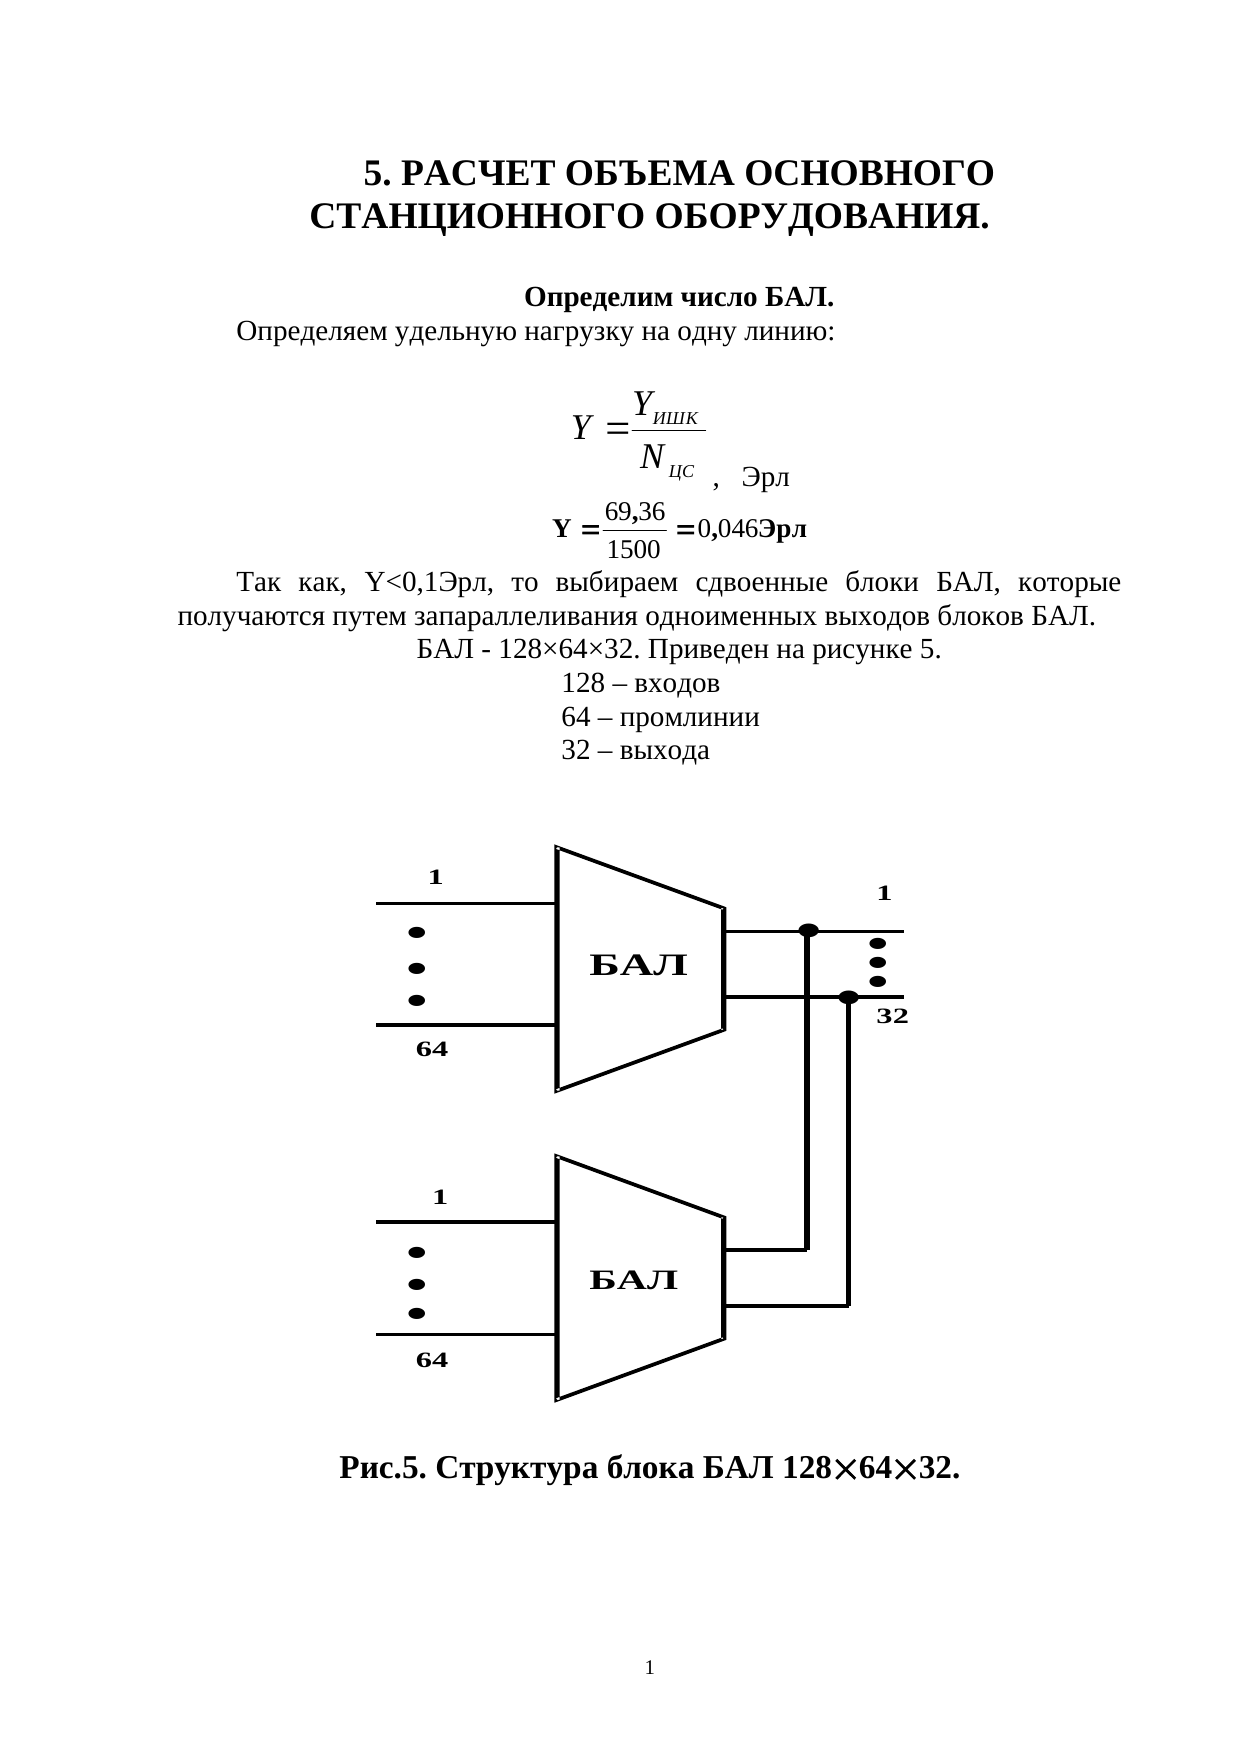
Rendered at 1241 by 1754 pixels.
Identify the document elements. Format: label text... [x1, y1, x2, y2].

text Определяем удельную нагрузку на одну линию: [177, 313, 1122, 346]
text , Эрл [177, 380, 1122, 493]
text Определим число БАЛ. [177, 279, 1122, 313]
text Так как, Y<0,1Эрл, то выбираем сдвоенные блоки БАЛ, которые получаются путем запараллеливания одноименных выходов блоков БАЛ. [177, 564, 1122, 632]
text 64 – промлинии [177, 699, 1122, 732]
text 5. РАСЧЕТ ОБЪЕМА ОСНОВНОГО СТАНЦИОННОГО ОБОРУДОВАНИЯ. [177, 150, 1122, 236]
text БАЛ - 128×64×32. Приведен на рисунке 5. [177, 632, 1122, 665]
text 32 – выхода [177, 732, 1122, 766]
text Рис.5. Структура блока БАЛ 1286432. [177, 1448, 1122, 1486]
text 128 – входов [177, 665, 1122, 699]
